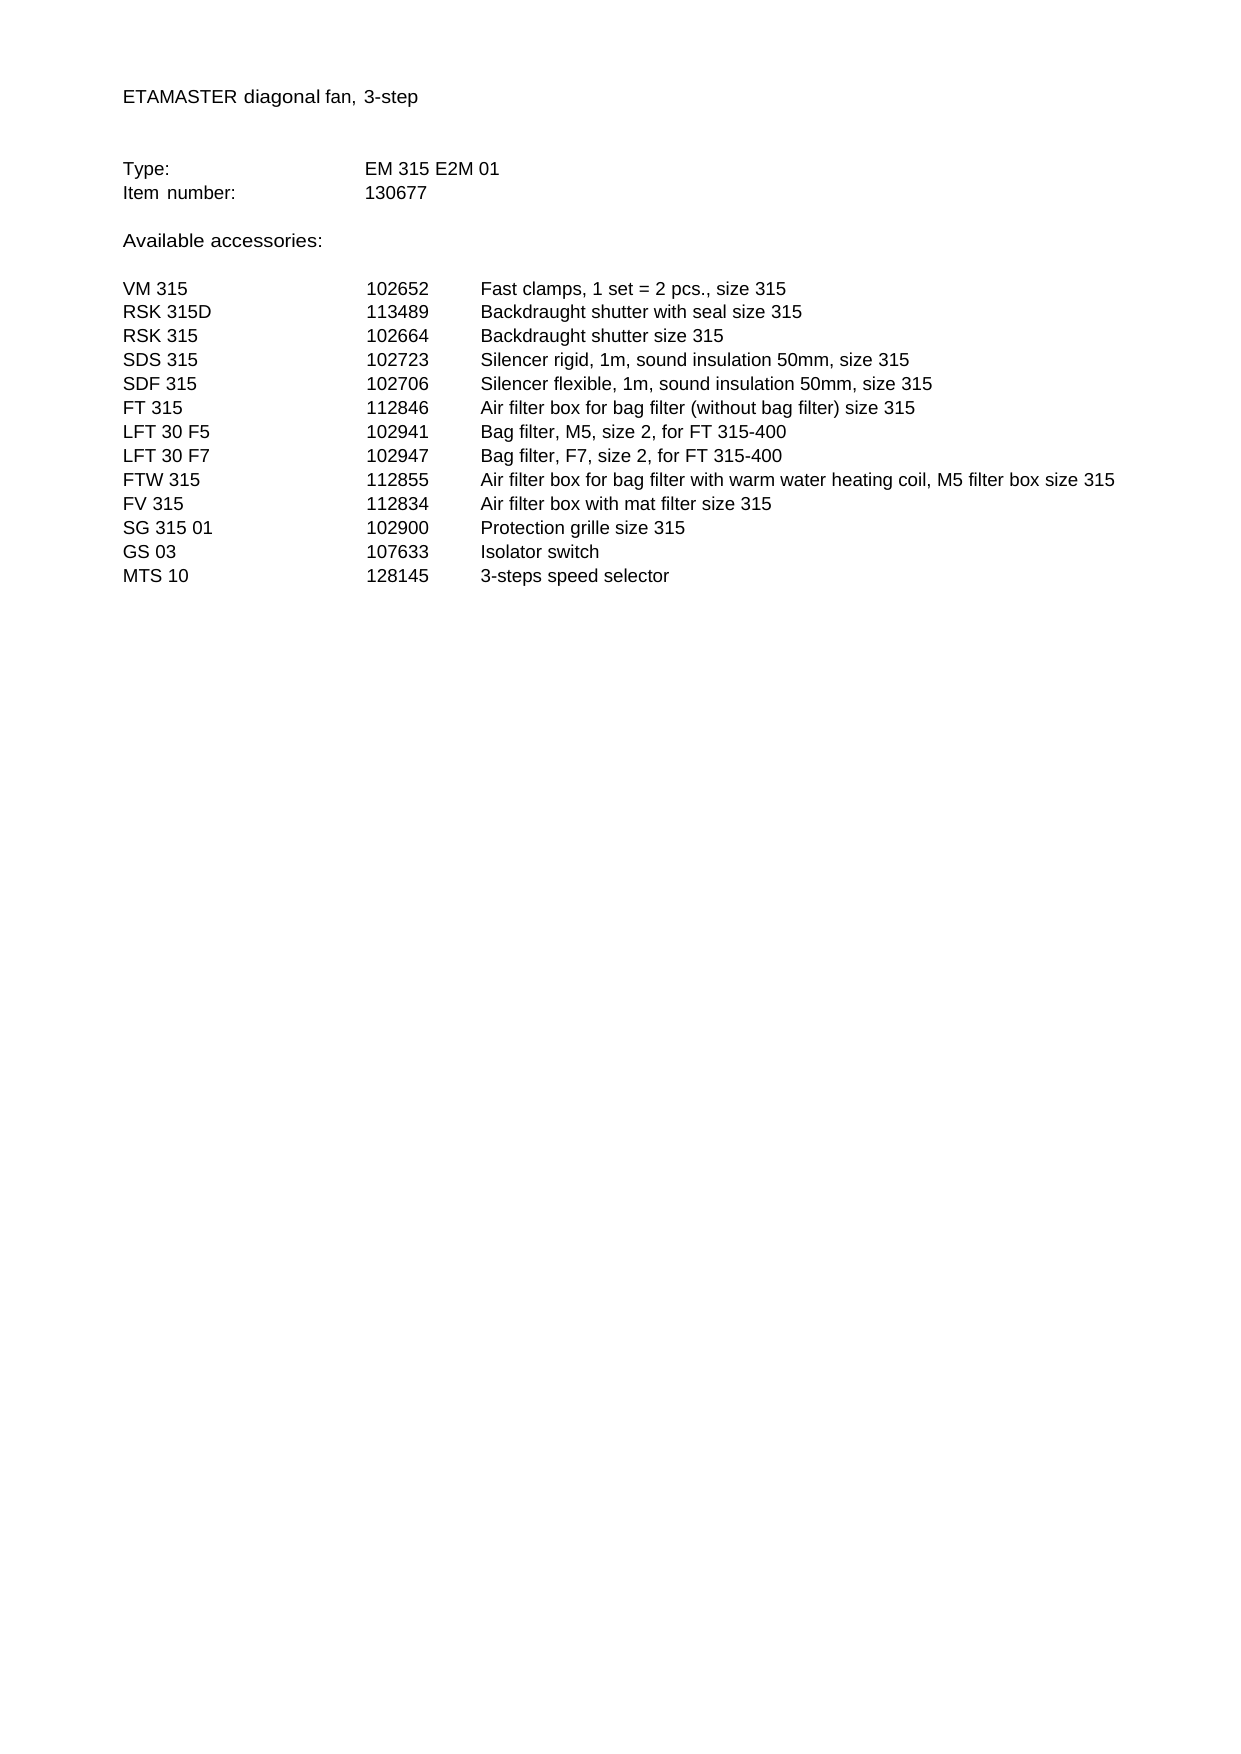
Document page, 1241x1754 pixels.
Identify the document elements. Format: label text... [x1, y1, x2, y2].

table_cell GS 03 [119, 541, 345, 565]
table_cell Silencer rigid, 1m, sound insulation 50mm, size 315 [455, 349, 1116, 373]
table_header 102652 [345, 222, 454, 301]
table_cell FTW 315 [119, 469, 345, 493]
table_cell LFT 30 F5 [119, 421, 345, 445]
table_cell SDF 315 [119, 373, 345, 397]
table_cell 102941 [345, 421, 454, 445]
table_cell MTS 10 [119, 565, 345, 596]
table_cell 113489 [345, 301, 454, 325]
table_cell Backdraught shutter size 315 [455, 325, 1116, 349]
text Item number: 130677 [123, 182, 1130, 204]
table_cell LFT 30 F7 [119, 445, 345, 469]
table_cell SG 315 01 [119, 517, 345, 541]
table_cell Bag filter, F7, size 2, for FT 315-400 [455, 445, 1116, 469]
table_cell 112846 [345, 397, 454, 421]
table_cell FV 315 [119, 493, 345, 517]
table_cell 107633 [345, 541, 454, 565]
table_cell Isolator switch [455, 541, 1116, 565]
table_cell Protection grille size 315 [455, 517, 1116, 541]
table_cell 102664 [345, 325, 454, 349]
table_cell Silencer flexible, 1m, sound insulation 50mm, size 315 [455, 373, 1116, 397]
table_cell 102706 [345, 373, 454, 397]
table_cell Backdraught shutter with seal size 315 [455, 301, 1116, 325]
table_cell FT 315 [119, 397, 345, 421]
table_cell 128145 [345, 565, 454, 596]
table_cell RSK 315 [119, 325, 345, 349]
table_cell RSK 315D [119, 301, 345, 325]
table_cell 112855 [345, 469, 454, 493]
table_cell Bag filter, M5, size 2, for FT 315-400 [455, 421, 1116, 445]
table_cell 112834 [345, 493, 454, 517]
table_header Fast clamps, 1 set = 2 pcs., size 315 [455, 222, 1116, 301]
table_cell SDS 315 [119, 349, 345, 373]
text Type: EM 315 E2M 01 [123, 158, 1130, 180]
table_cell Air filter box with mat filter size 315 [455, 493, 1116, 517]
table_cell 102900 [345, 517, 454, 541]
table_cell 3-steps speed selector [455, 565, 1116, 596]
table_cell Air filter box for bag filter with warm water heating coil, M5 filter box size 315 [455, 469, 1116, 493]
table_cell Air filter box for bag filter (without bag filter) size 315 [455, 397, 1116, 421]
table_cell 102947 [345, 445, 454, 469]
table_header Available accessories: VM 315 [119, 222, 345, 301]
table_cell 102723 [345, 349, 454, 373]
